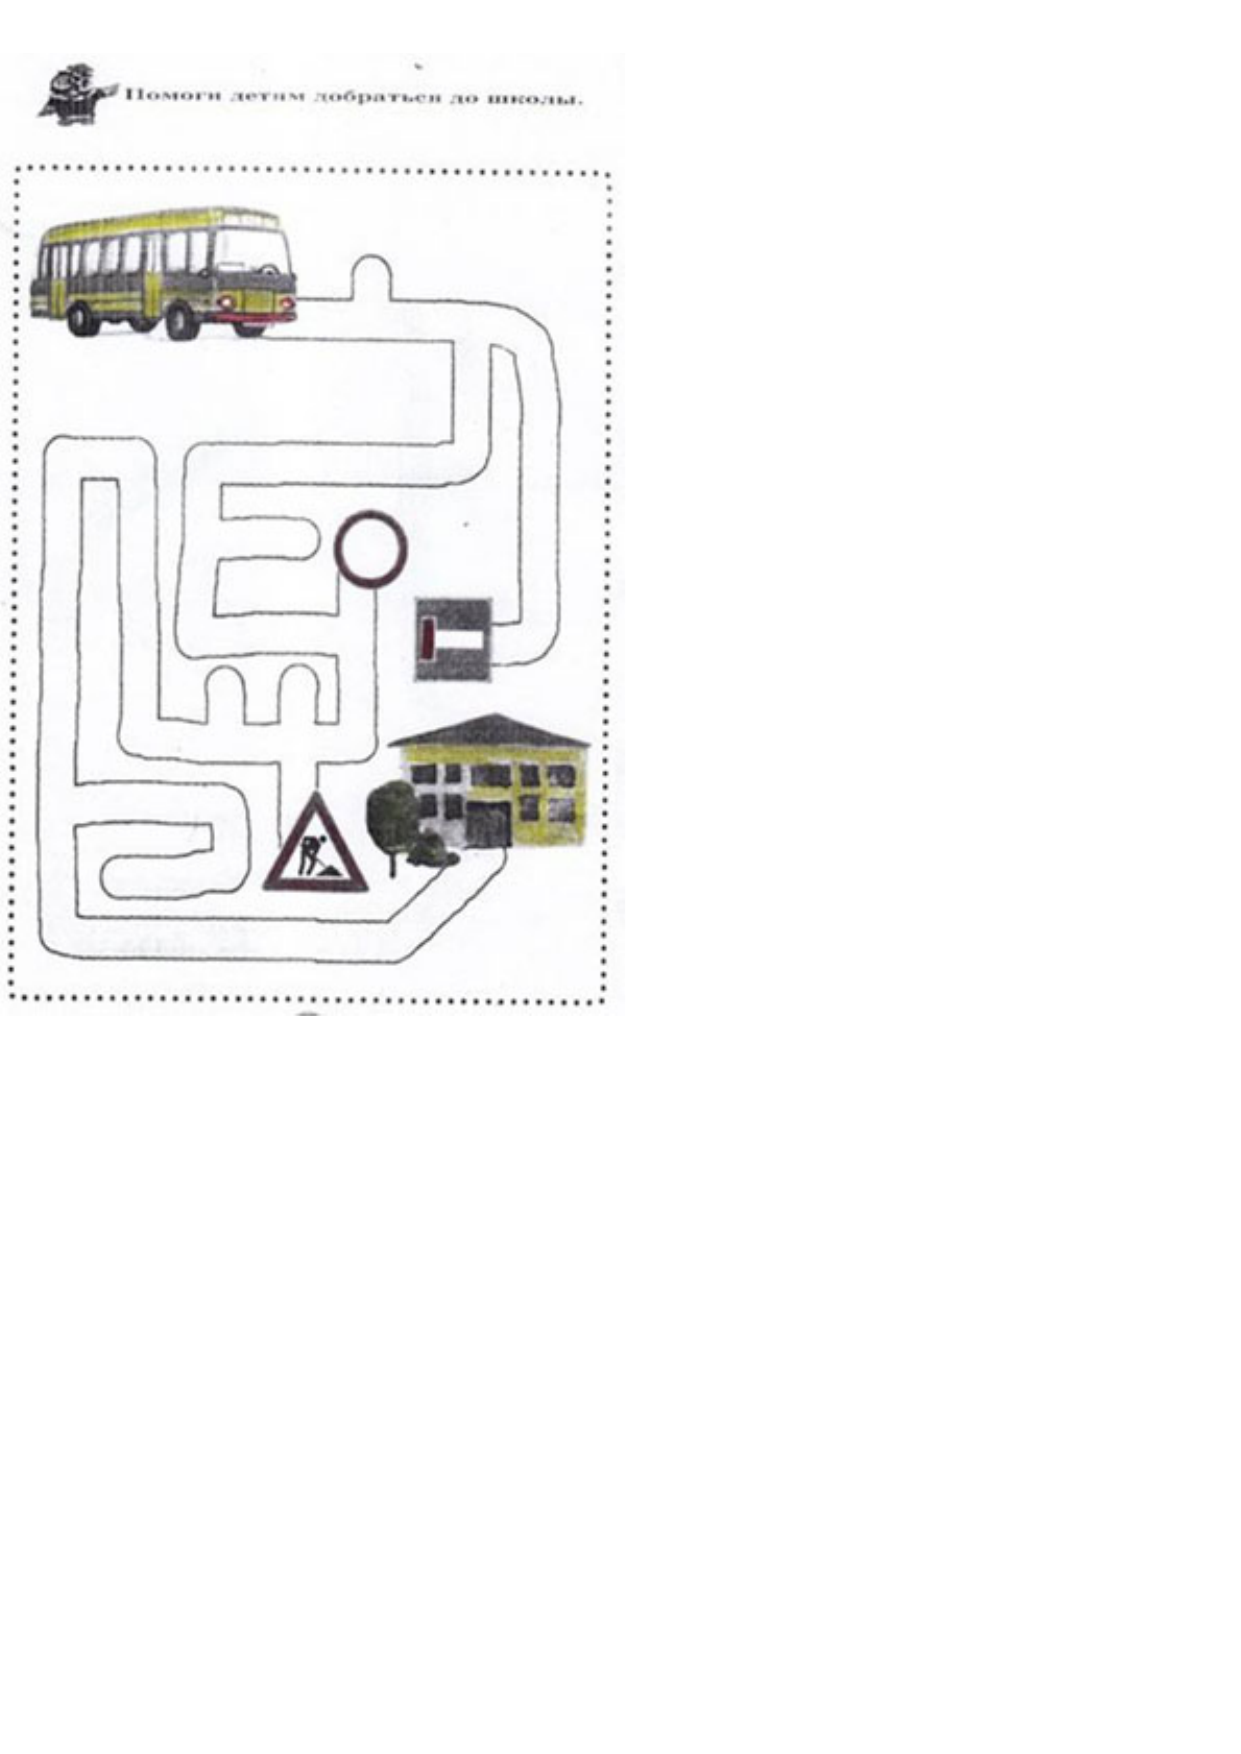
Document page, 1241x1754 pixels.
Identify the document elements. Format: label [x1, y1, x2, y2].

picture [0, 53, 626, 1016]
